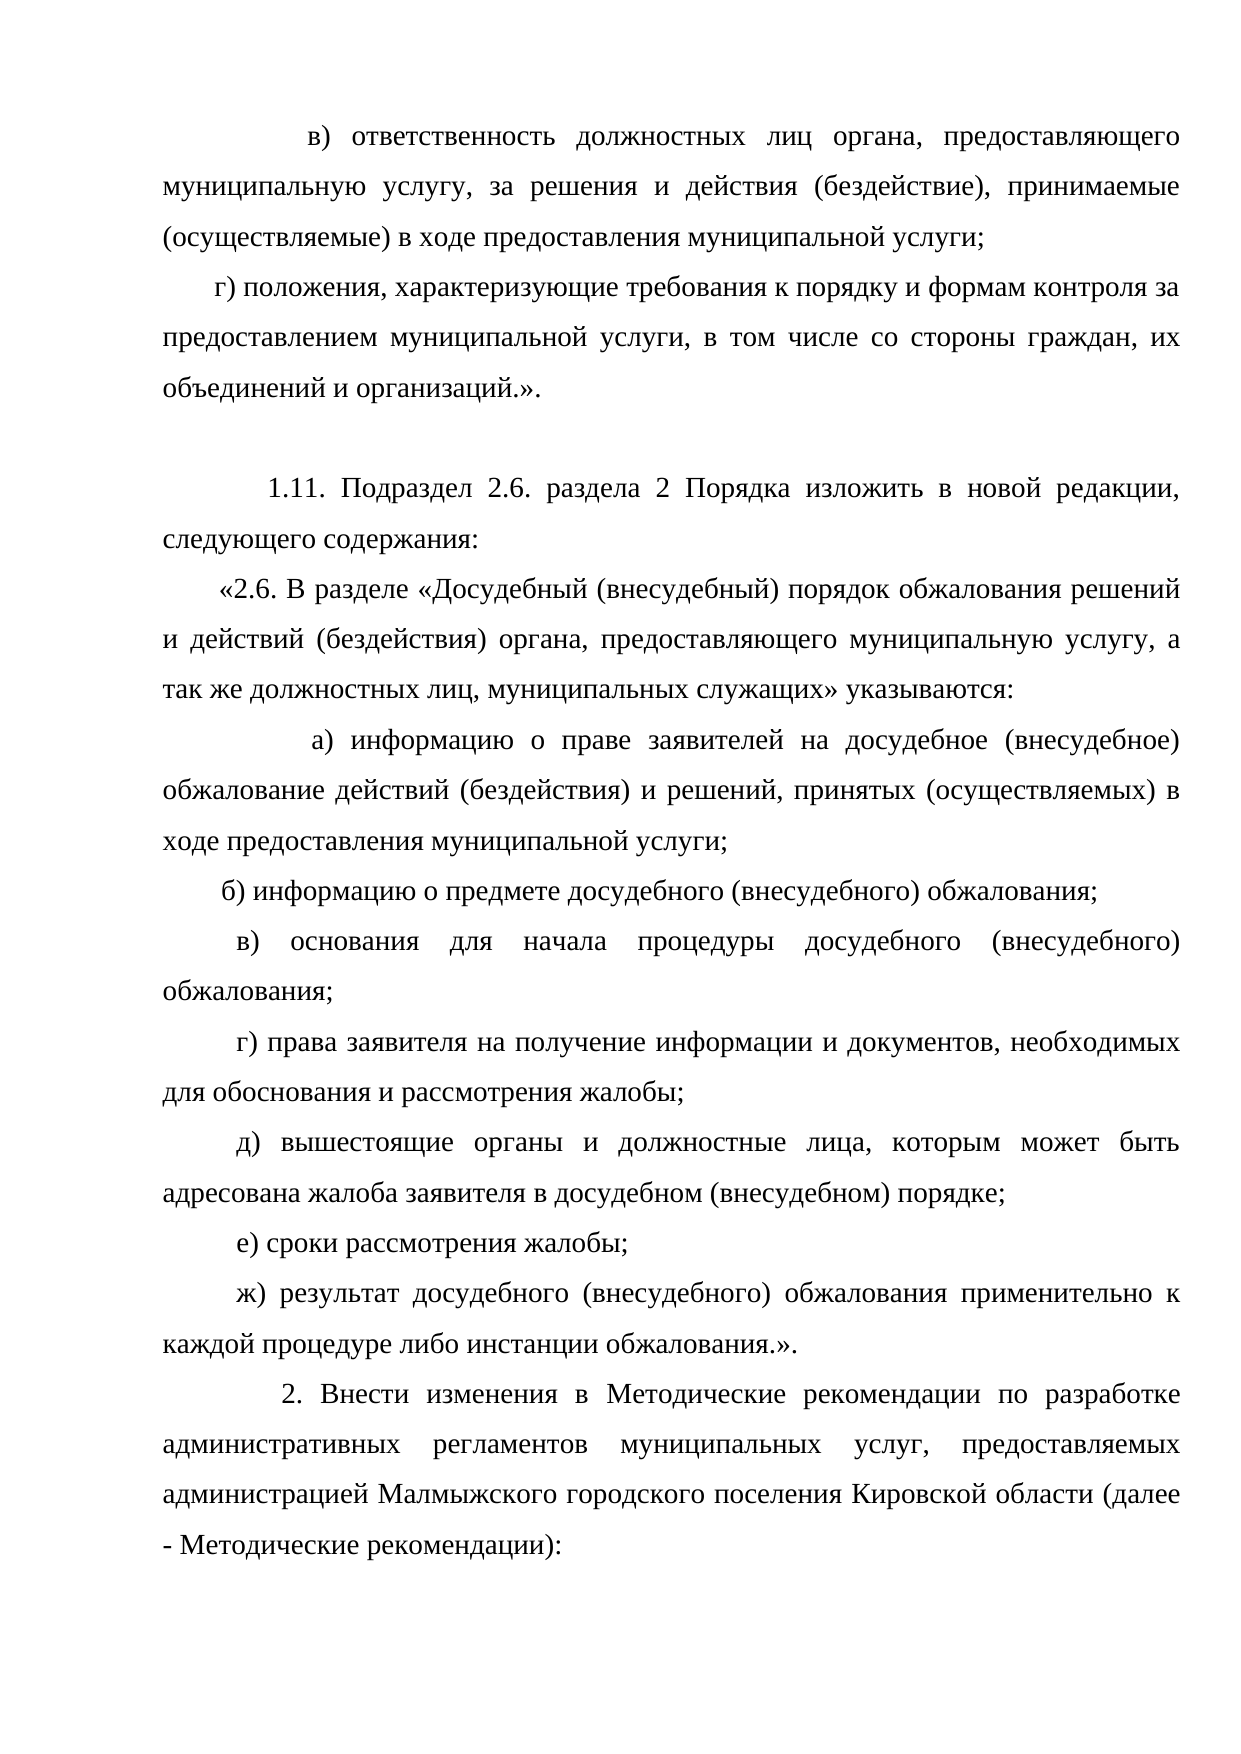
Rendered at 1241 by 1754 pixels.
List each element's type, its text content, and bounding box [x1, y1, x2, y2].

text а) информацию о праве заявителей на досудебное (внесудебное) обжалование действий (бездействия) и решений, принятых (осуществляемых) в ходе предоставления муниципальной услуги; [162, 722, 1181, 856]
text г) положения, характеризующие требования к порядку и формам контроля за предоставлением муниципальной услуги, в том числе со стороны граждан, их объединений и организаций.». [162, 269, 1181, 403]
text г) права заявителя на получение информации и документов, необходимых для обоснования и рассмотрения жалобы; [162, 1024, 1181, 1108]
text «2.6. В разделе «Досудебный (внесудебный) порядок обжалования решений и действий (бездействия) органа, предоставляющего муниципальную услугу, а так же должностных лиц, муниципальных служащих» указываются: [162, 571, 1181, 705]
text д) вышестоящие органы и должностные лица, которым может быть адресована жалоба заявителя в досудебном (внесудебном) порядке; [162, 1124, 1181, 1208]
text б) информацию о предмете досудебного (внесудебного) обжалования; [162, 873, 1181, 906]
text в) основания для начала процедуры досудебного (внесудебного) обжалования; [162, 923, 1181, 1007]
text е) сроки рассмотрения жалобы; [162, 1225, 1181, 1259]
text ж) результат досудебного (внесудебного) обжалования применительно к каждой процедуре либо инстанции обжалования.». [162, 1275, 1181, 1359]
text 2. Внести изменения в Методические рекомендации по разработке административных регламентов муниципальных услуг, предоставляемых администрацией Малмыжского городского поселения Кировской области (далее - Методические рекомендации): [162, 1376, 1181, 1561]
text в) ответственность должностных лиц органа, предоставляющего муниципальную услугу, за решения и действия (бездействие), принимаемые (осуществляемые) в ходе предоставления муниципальной услуги; [162, 118, 1181, 252]
text 1.11. Подраздел 2.6. раздела 2 Порядка изложить в новой редакции, следующего содержания: [162, 470, 1181, 554]
